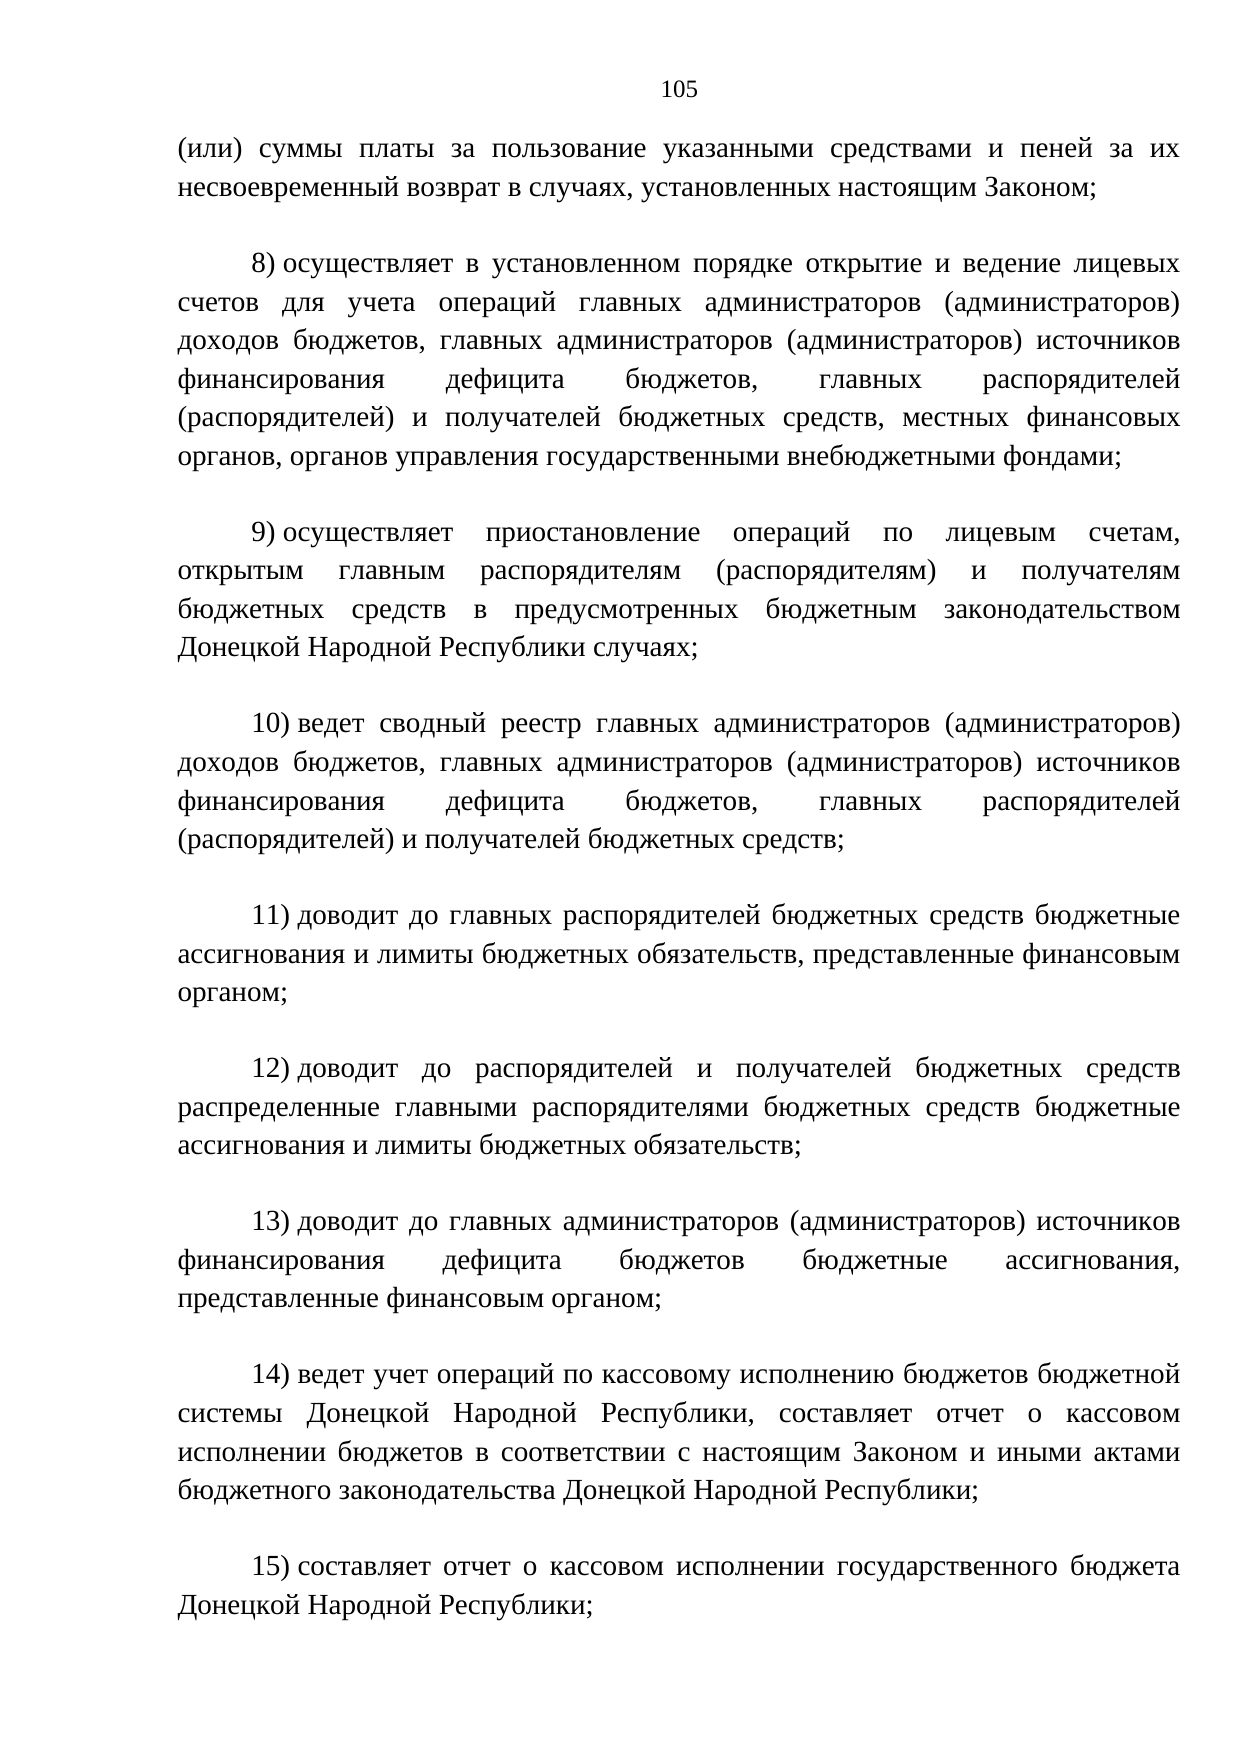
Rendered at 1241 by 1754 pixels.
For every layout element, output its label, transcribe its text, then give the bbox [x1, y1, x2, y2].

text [177, 131, 1181, 203]
text 11) доводит до главных распорядителей бюджетных средств бюджетные ассигнования и лимиты бюджетных обязательств, представленные финансовым органом; [177, 897, 1181, 1008]
text 9) осуществляет приостановление операций по лицевым счетам, открытым главным распорядителям (распорядителям) и получателям бюджетных средств в предусмотренных бюджетным законодательством Донецкой Народной Республики случаях; [177, 514, 1181, 663]
text 10) ведет сводный реестр главных администраторов (администраторов) доходов бюджетов, главных администраторов (администраторов) источников финансирования дефицита бюджетов, главных распорядителей (распорядителей) и получателей бюджетных средств; [177, 706, 1181, 855]
text 12) доводит до распорядителей и получателей бюджетных средств распределенные главными распорядителями бюджетных средств бюджетные ассигнования и лимиты бюджетных обязательств; [177, 1050, 1181, 1161]
text 14) ведет учет операций по кассовому исполнению бюджетов бюджетной системы Донецкой Народной Республики, составляет отчет о кассовом исполнении бюджетов в соответствии с настоящим Законом и иными актами бюджетного законодательства Донецкой Народной Республики; [177, 1357, 1181, 1506]
text 13) доводит до главных администраторов (администраторов) источников финансирования дефицита бюджетов бюджетные ассигнования, представленные финансовым органом; [177, 1203, 1181, 1314]
text 15) составляет отчет о кассовом исполнении государственного бюджета Донецкой Народной Республики; [177, 1548, 1181, 1620]
text 8) осуществляет в установленном порядке открытие и ведение лицевых счетов для учета операций главных администраторов (администраторов) доходов бюджетов, главных администраторов (администраторов) источников финансирования дефицита бюджетов, главных распорядителей (распорядителей) и получателей бюджетных средств, местных финансовых органов, органов управления государственными внебюджетными фондами; [177, 245, 1181, 471]
